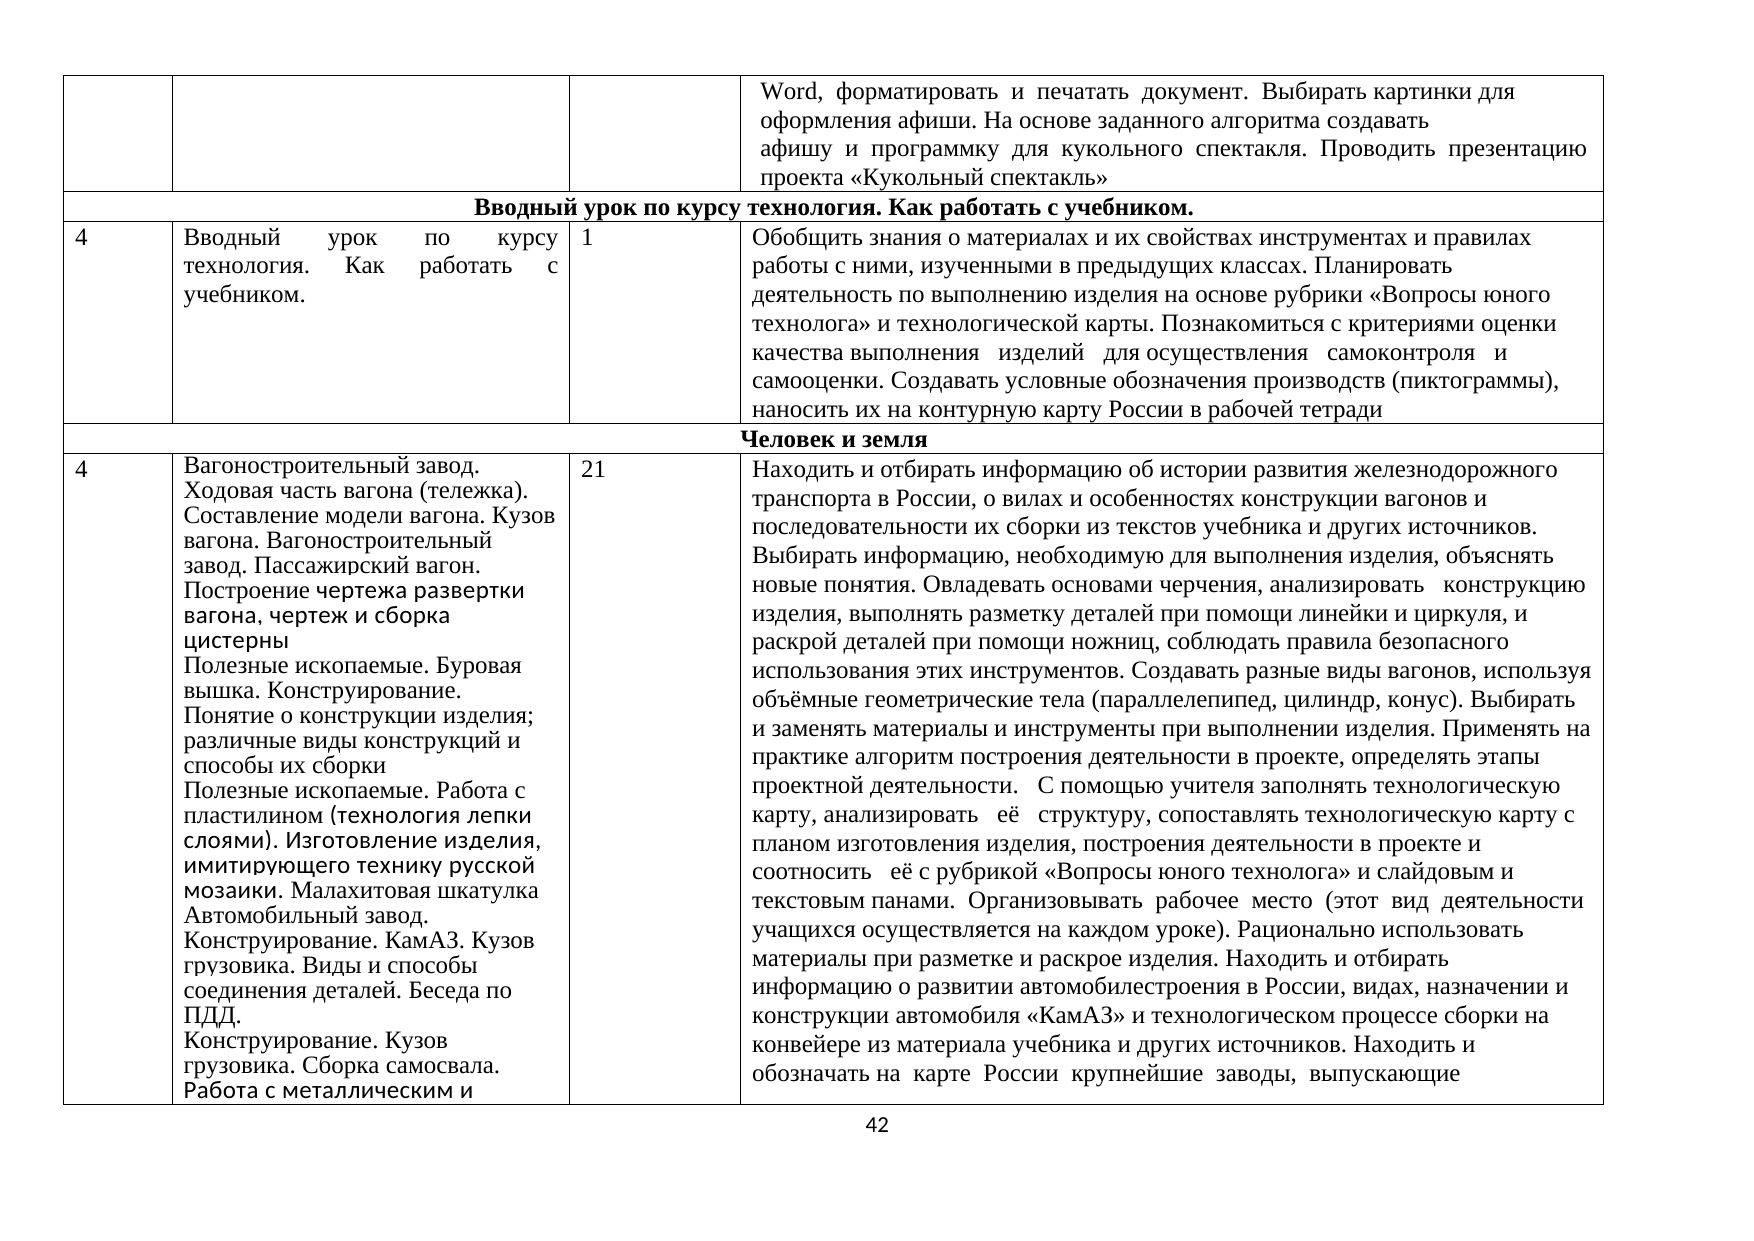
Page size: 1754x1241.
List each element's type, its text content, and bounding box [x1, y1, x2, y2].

table_cell 4 [64, 222, 172, 423]
table_cell 3 [64, 76, 172, 191]
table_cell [741, 76, 1603, 191]
table_cell Обобщить знания о материалах и их свойствах инструментах и правилах работы с ними, изученными в предыдущих классах. Планировать деятельность по выполнению изделия на основе рубрики «Вопросы юного технолога» и технологической карты. Познакомиться с критериями оценки качества выполнения изделий для осуществления самоконтроля и самооценки. Создавать условные обозначения производств (пиктограммы), наносить их на контурную карту России в рабочей тетради [741, 222, 1603, 423]
table_cell Вводный урок по курсу технология. Как работать с учебником. [173, 222, 569, 423]
table_cell 21 [570, 454, 740, 1104]
table_cell 4 [570, 76, 740, 191]
table_cell 4 [64, 454, 172, 1104]
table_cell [173, 454, 569, 1104]
table_cell Вводный урок по курсу технология. Как работать с учебником. [64, 192, 1603, 221]
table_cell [173, 76, 569, 191]
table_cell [741, 454, 1603, 1104]
table_cell Человек и земля [64, 424, 1603, 453]
table_cell 1 [570, 222, 740, 423]
